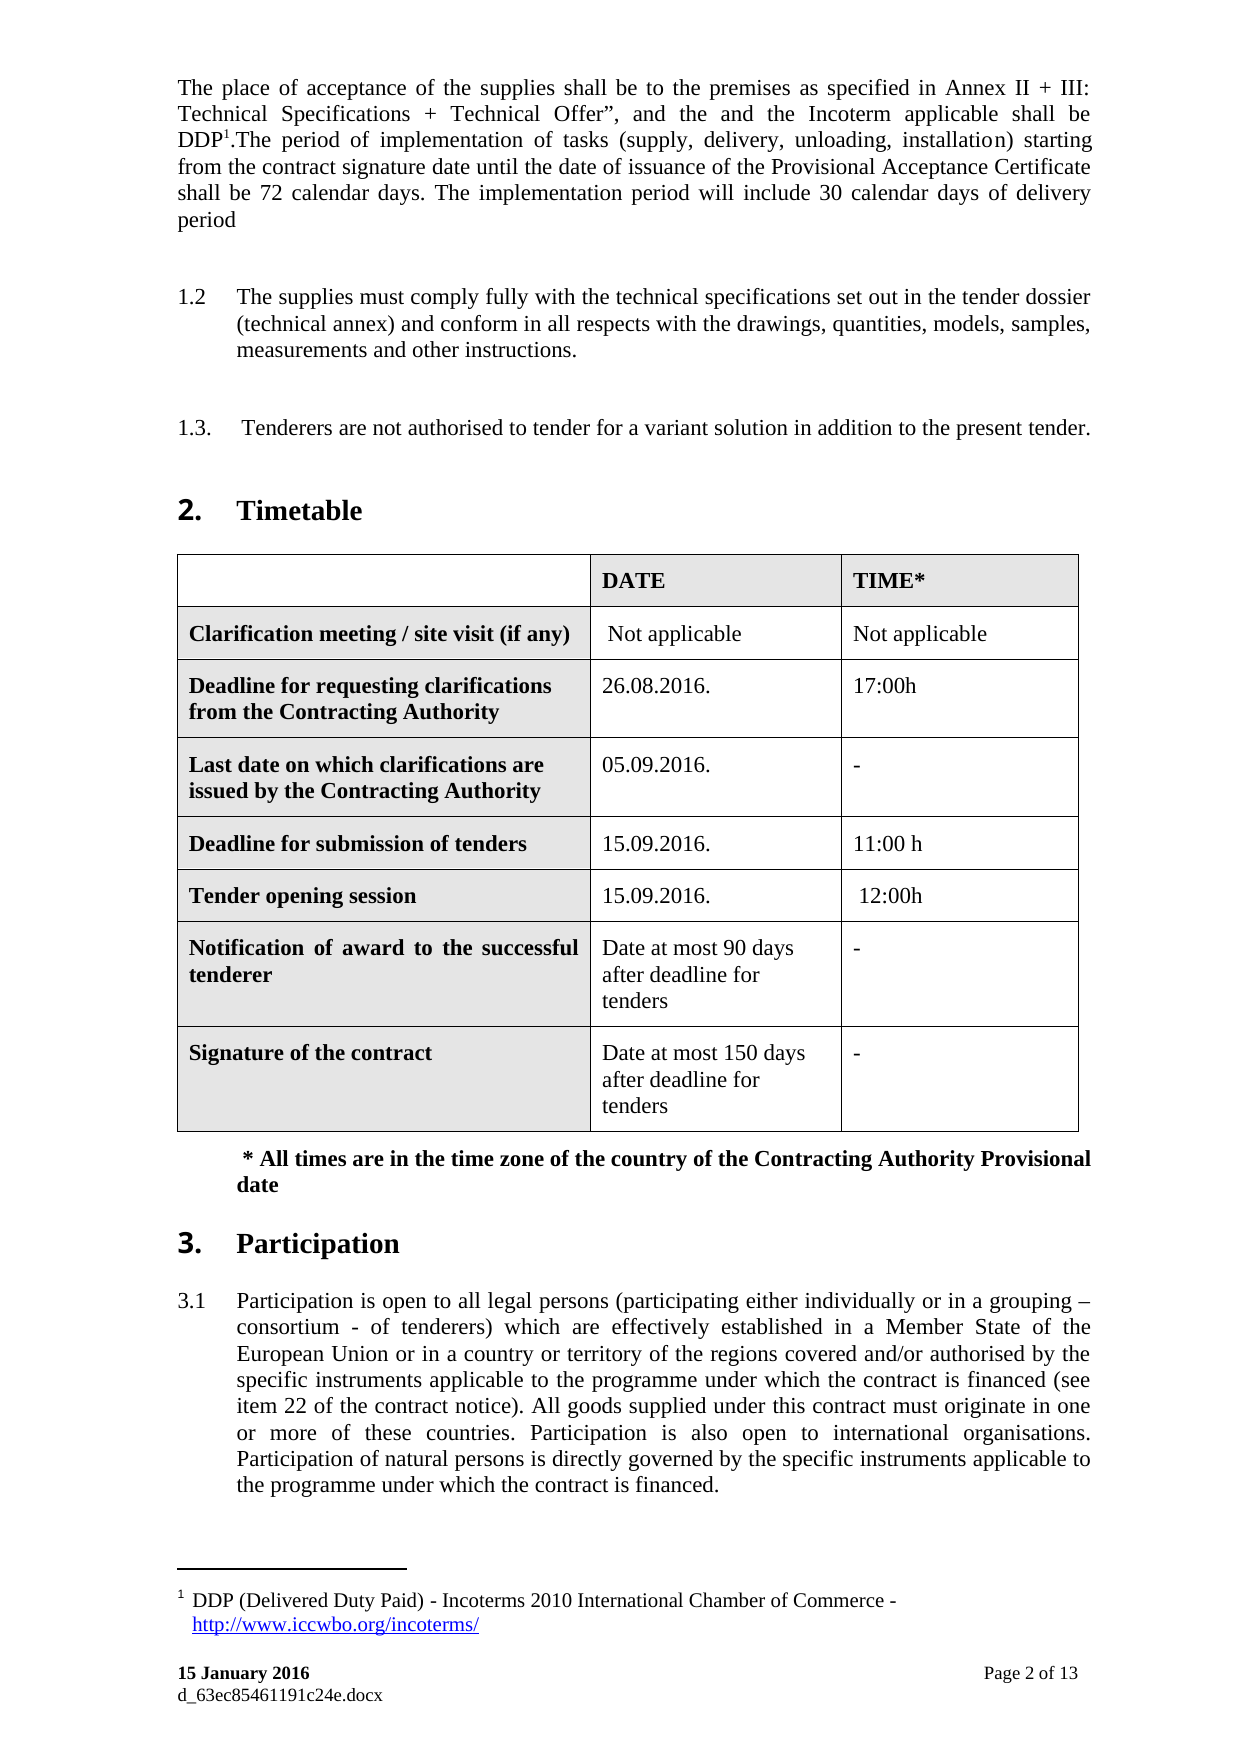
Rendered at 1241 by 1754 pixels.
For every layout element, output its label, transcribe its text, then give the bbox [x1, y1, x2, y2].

table_cell - [842, 1027, 1078, 1131]
table_header TIME* [842, 555, 1078, 606]
table_cell - [842, 922, 1078, 1026]
text The place of acceptance of the supplies shall be to the premises as specified in Annex II + III: Technical Specifications + Technical Offer”, and the and the Incoterm applicable shall be DDP.The period of implementation of tasks (supply, delivery, unloading, installation) starting from the contract signature date until the date of issuance of the Provisional Acceptance Certificate shall be 72 calendar days. The implementation period will include 30 calendar days of delivery period [177, 74, 1092, 232]
text * All times are in the time zone of the country of the Contracting Authority Provisional date [236, 1144, 1092, 1197]
table_cell Clarification meeting / site visit (if any) [178, 607, 590, 658]
table_cell 11:00 h [842, 817, 1078, 868]
table_header DATE [591, 555, 841, 606]
subtitle 1.2 The supplies must comply fully with the technical specifications set out in the tender dossier (technical annex) and conform in all respects with the drawings, quantities, models, samples, measurements and other instructions. [177, 283, 1092, 362]
table_cell 15.09.2016. [591, 870, 841, 921]
table_cell Last date on which clarifications are issued by the Contracting Authority [178, 738, 590, 816]
table_cell 26.08.2016. [591, 660, 841, 737]
table_cell Signature of the contract [178, 1027, 590, 1131]
table_cell 15.09.2016. [591, 817, 841, 868]
table_cell Deadline for submission of tenders [178, 817, 590, 868]
subtitle Timetable [177, 489, 1092, 529]
table_header [178, 555, 590, 606]
table_cell - [842, 738, 1078, 816]
table_cell Deadline for requesting clarifications from the Contracting Authority [178, 660, 590, 737]
table_cell Tender opening session [178, 870, 590, 921]
table_cell Not applicable [842, 607, 1078, 658]
table_cell 05.09.2016. [591, 738, 841, 816]
table_cell Not applicable [591, 607, 841, 658]
table_cell 17:00h [842, 660, 1078, 737]
table_cell Date at most 150 days after deadline for tenders [591, 1027, 841, 1131]
subtitle Participation [177, 1222, 1092, 1262]
table_cell Date at most 90 days after deadline for tenders [591, 922, 841, 1026]
subtitle 1.3. Tenderers are not authorised to tender for a variant solution in addition to the present tender. [177, 414, 1092, 464]
table_cell Notification of award to the successful tenderer [178, 922, 590, 1026]
subtitle 3.1 Participation is open to all legal persons (participating either individually or in a grouping – consortium - of tenderers) which are effectively established in a Member State of the European Union or in a country or territory of the regions covered and/or authorised by the specific instruments applicable to the programme under which the contract is financed (see item 22 of the contract notice). All goods supplied under this contract must originate in one or more of these countries. Participation is also open to international organisations. Participation of natural persons is directly governed by the specific instruments applicable to the programme under which the contract is financed. [177, 1287, 1092, 1498]
table_cell 12:00h [842, 870, 1078, 921]
